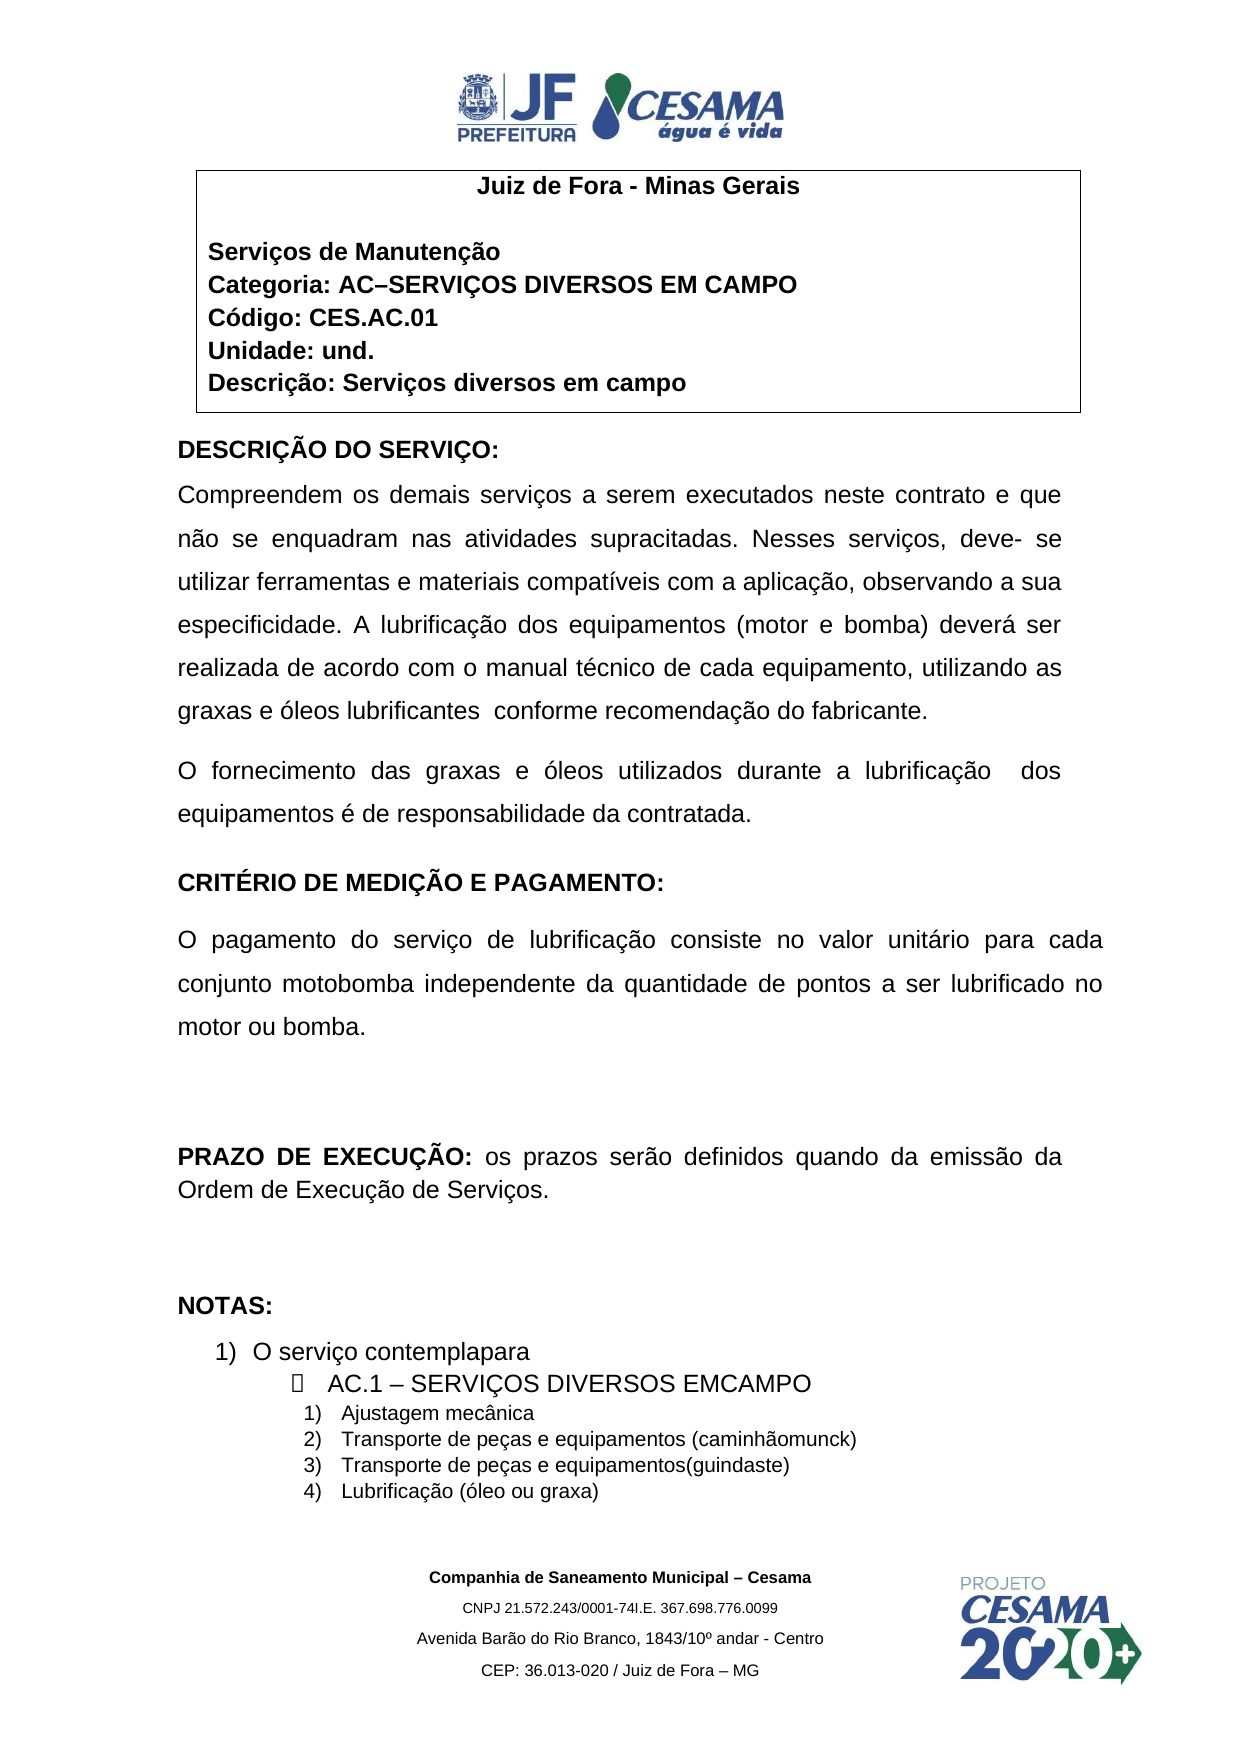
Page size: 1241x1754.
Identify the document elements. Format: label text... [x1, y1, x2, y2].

text O pagamento do serviço de lubrificação consiste no valor unitário para cada conjunto motobomba independente da quantidade de pontos a ser lubrificado no motor ou bomba. [177, 926, 1105, 1041]
list Transporte de peças e equipamentos (caminhãomunck) [303, 1427, 1105, 1451]
text NOTAS: [177, 1291, 1105, 1320]
list Lubrificação (óleo ou graxa) [303, 1478, 1105, 1502]
picture [960, 1577, 1142, 1685]
text PRAZO DE EXECUÇÃO: os prazos serão definidos quando da emissão da Ordem de Execução de Serviços. [177, 1142, 1063, 1204]
text DESCRIÇÃO DO SERVIÇO: [177, 434, 1105, 463]
text  AC.1 – SERVIÇOS DIVERSOS EMCAMPO [290, 1366, 1105, 1400]
list O serviço contemplapara [214, 1337, 1105, 1365]
picture [457, 73, 784, 142]
text O fornecimento das graxas e óleos utilizados durante a lubrificação dos equipamentos é de responsabilidade da contratada. [177, 756, 1063, 828]
list Ajustagem mecânica [303, 1401, 1105, 1425]
text CRITÉRIO DE MEDIÇÃO E PAGAMENTO: [177, 867, 1105, 896]
text Compreendem os demais serviços a serem executados neste contrato e que não se enquadram nas atividades supracitadas. Nesses serviços, deve- se utilizar ferramentas e materiais compatíveis com a aplicação, observando a sua especificidade. A lubrificação dos equipamentos (motor e bomba) deverá ser realizada de acordo com o manual técnico de cada equipamento, utilizando as graxas e óleos lubrificantes conforme recomendação do fabricante. [177, 480, 1063, 725]
list Transporte de peças e equipamentos(guindaste) [303, 1453, 1105, 1477]
